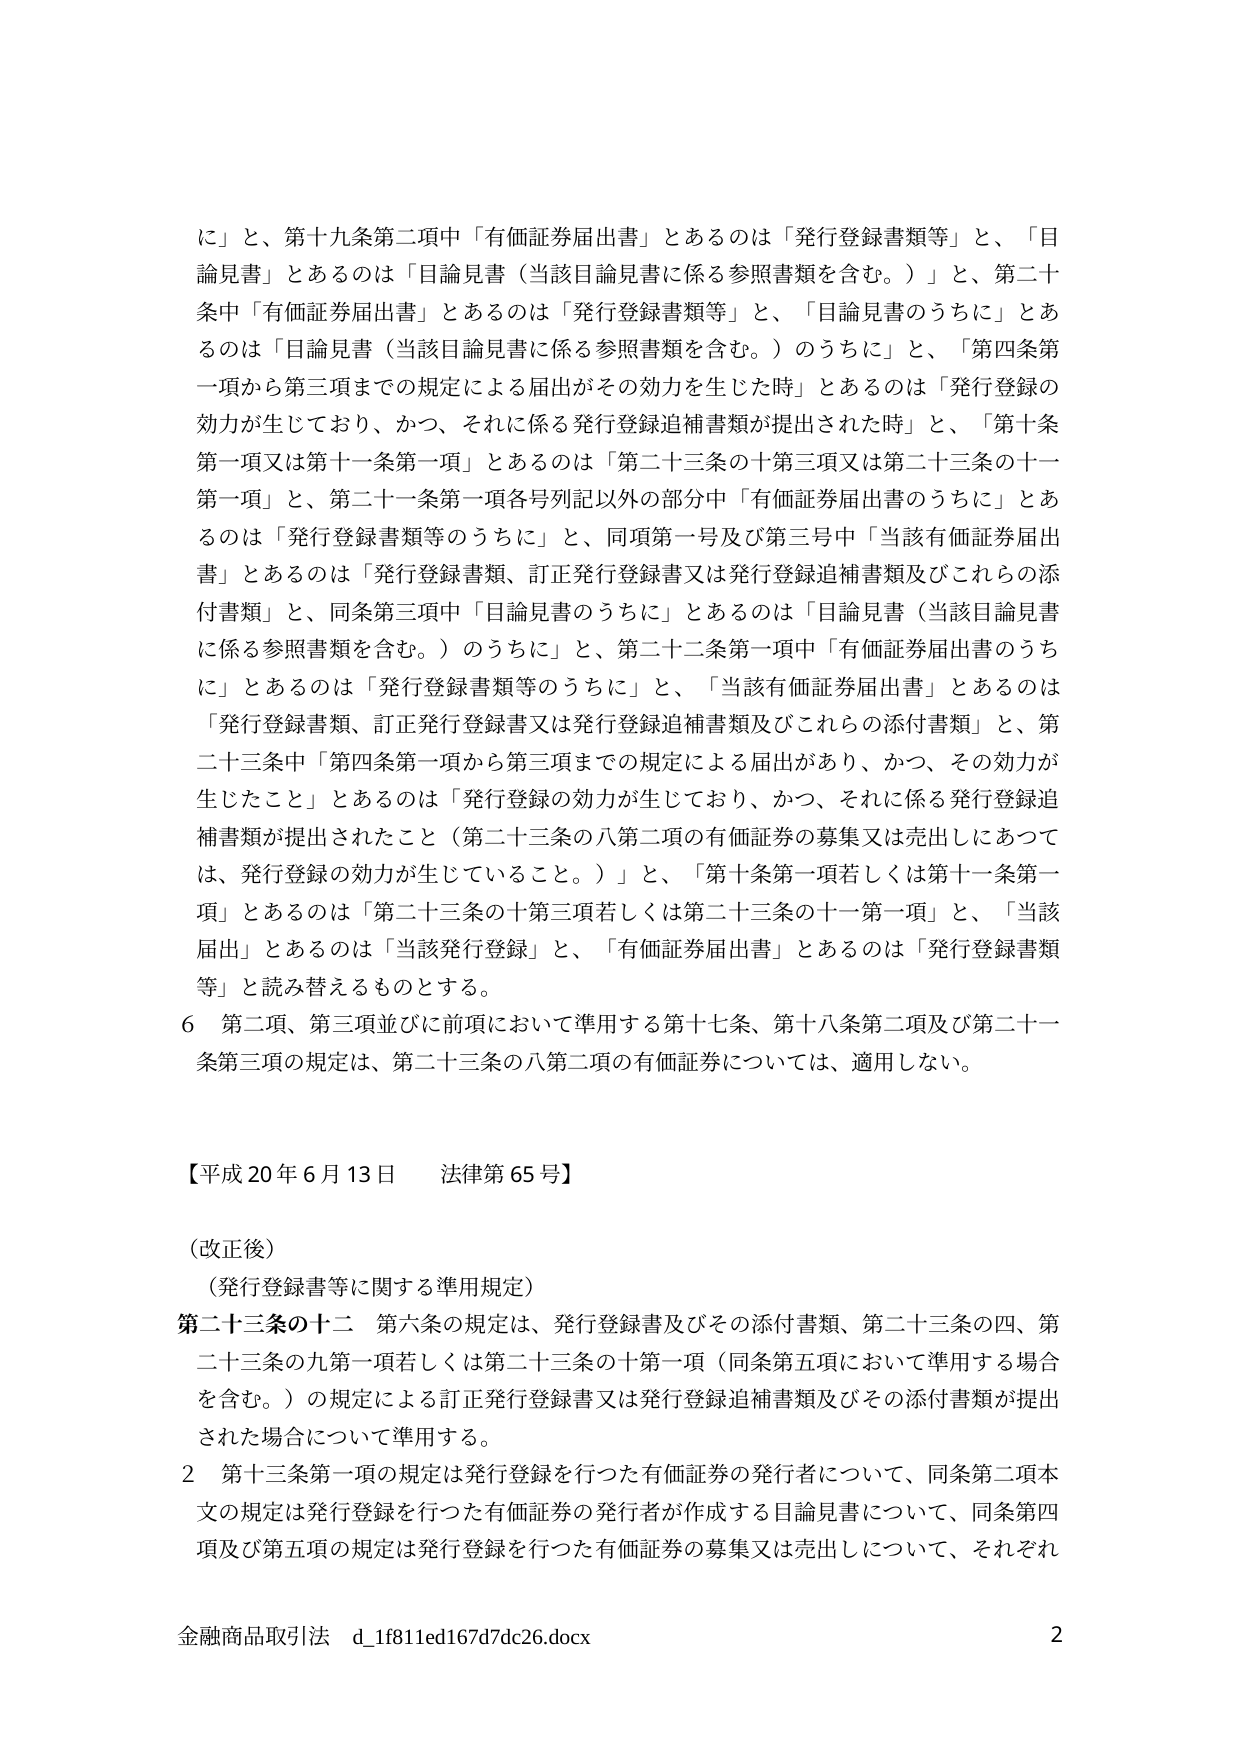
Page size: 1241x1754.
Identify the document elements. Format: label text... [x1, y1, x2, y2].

text 【平成20年6月13日 法律第65号】 [177, 1154, 1063, 1192]
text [177, 217, 1063, 1004]
text ６ 第二項、第三項並びに前項において準用する第十七条、第十八条第二項及び第二十一条第三項の規定は、第二十三条の八第二項の有価証券については、適用しない。 [177, 1004, 1063, 1079]
text 第二十三条の十二 第六条の規定は、発行登録書及びその添付書類、第二十三条の四、第二十三条の九第一項若しくは第二十三条の十第一項（同条第五項において準用する場合を含む。）の規定による訂正発行登録書又は発行登録追補書類及びその添付書類が提出された場合について準用する。 [177, 1304, 1063, 1454]
text （改正後） [177, 1229, 1063, 1267]
text （発行登録書等に関する準用規定） [196, 1267, 1063, 1304]
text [177, 1454, 1063, 1567]
